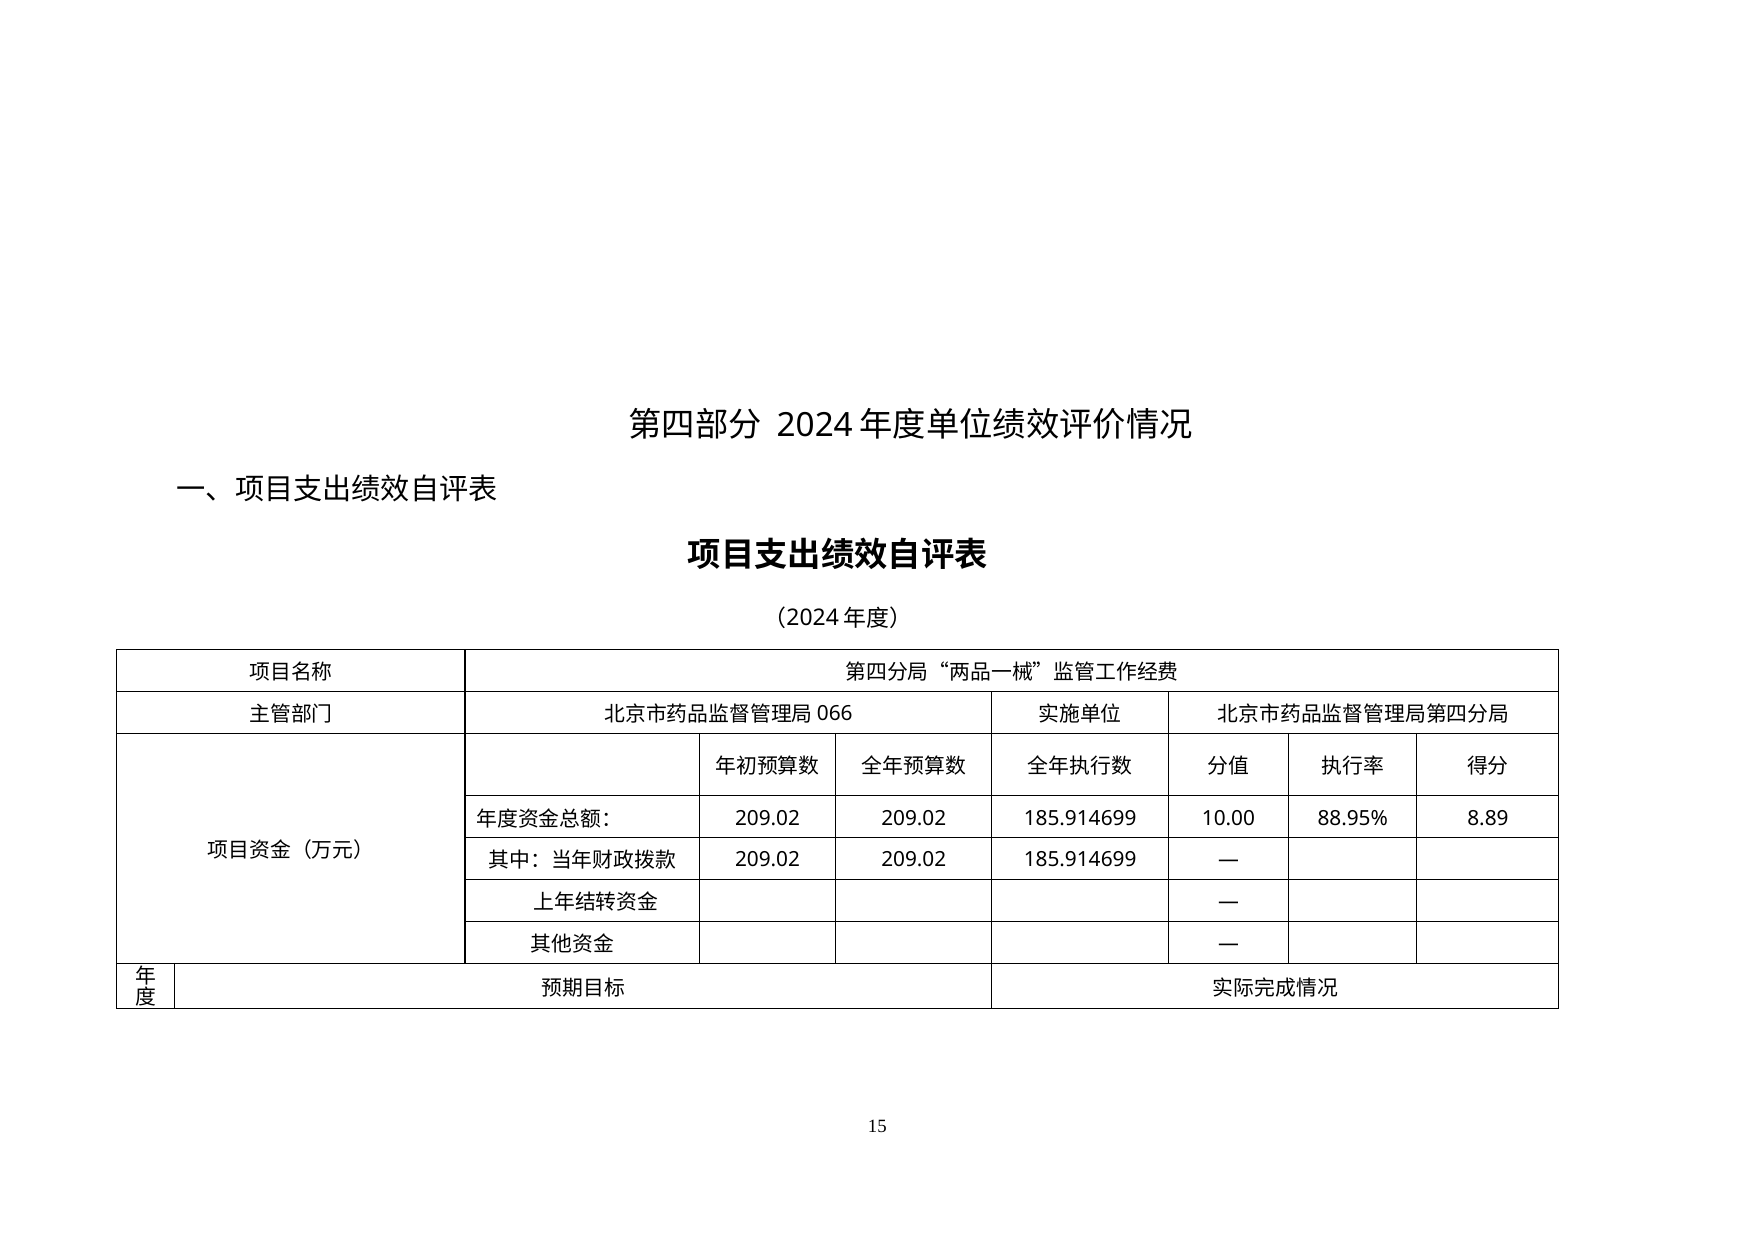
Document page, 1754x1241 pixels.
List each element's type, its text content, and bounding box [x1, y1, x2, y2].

table_cell 主管部门 [117, 692, 464, 733]
table_cell 分值 [1169, 734, 1288, 795]
table_cell [1289, 922, 1416, 963]
table_cell 10.00 [1169, 796, 1288, 837]
table_cell 209.02 [836, 838, 991, 879]
table_cell 全年执行数 [992, 734, 1168, 795]
table_cell — [1169, 880, 1288, 921]
table_cell [836, 922, 991, 963]
table_cell 209.02 [836, 796, 991, 837]
table_cell [700, 922, 835, 963]
table_cell 上年结转资金 [466, 880, 699, 921]
table_cell — [1169, 838, 1288, 879]
table_cell 年度资金总额： [466, 796, 699, 837]
text 第四部分 2024年度单位绩效评价情况 [118, 389, 1636, 454]
table_cell 185.914699 [992, 796, 1168, 837]
table_cell 第四分局“两品一械”监管工作经费 [466, 650, 1558, 691]
table_cell 年度总体目标 [117, 964, 174, 1008]
table_cell 北京市药品监督管理局066 [466, 692, 991, 733]
table_cell 实施单位 [992, 692, 1168, 733]
table_cell [1289, 880, 1416, 921]
table_cell 88.95% [1289, 796, 1416, 837]
table_cell 实际完成情况 [992, 964, 1558, 1008]
table_cell [1289, 838, 1416, 879]
table_cell 得分 [1417, 734, 1558, 795]
table_cell 预期目标 [175, 964, 991, 1008]
table_cell 北京市药品监督管理局第四分局 [1169, 692, 1558, 733]
table_cell 其中：当年财政拨款 [466, 838, 699, 879]
table_cell 项目资金（万元） [117, 734, 464, 963]
table_cell [1417, 922, 1558, 963]
table_cell 执行率 [1289, 734, 1416, 795]
table_cell [992, 880, 1168, 921]
table_header 项目支出绩效自评表 [117, 519, 1559, 584]
table_cell [992, 922, 1168, 963]
table_cell 209.02 [700, 838, 835, 879]
table_cell 8.89 [1417, 796, 1558, 837]
table_cell [836, 880, 991, 921]
table_cell 全年预算数 [836, 734, 991, 795]
table_cell [700, 880, 835, 921]
table_cell 209.02 [700, 796, 835, 837]
table_cell 项目名称 [117, 650, 464, 691]
table_cell （2024年度） [117, 584, 1559, 649]
table_cell 年初预算数 [700, 734, 835, 795]
table_cell [1417, 880, 1558, 921]
table_cell [1417, 838, 1558, 879]
table_cell — [1169, 922, 1288, 963]
table_cell 185.914699 [992, 838, 1168, 879]
list 项目支出绩效自评表 [118, 454, 1636, 519]
table_cell 其他资金 [466, 922, 699, 963]
table_cell [466, 734, 699, 795]
